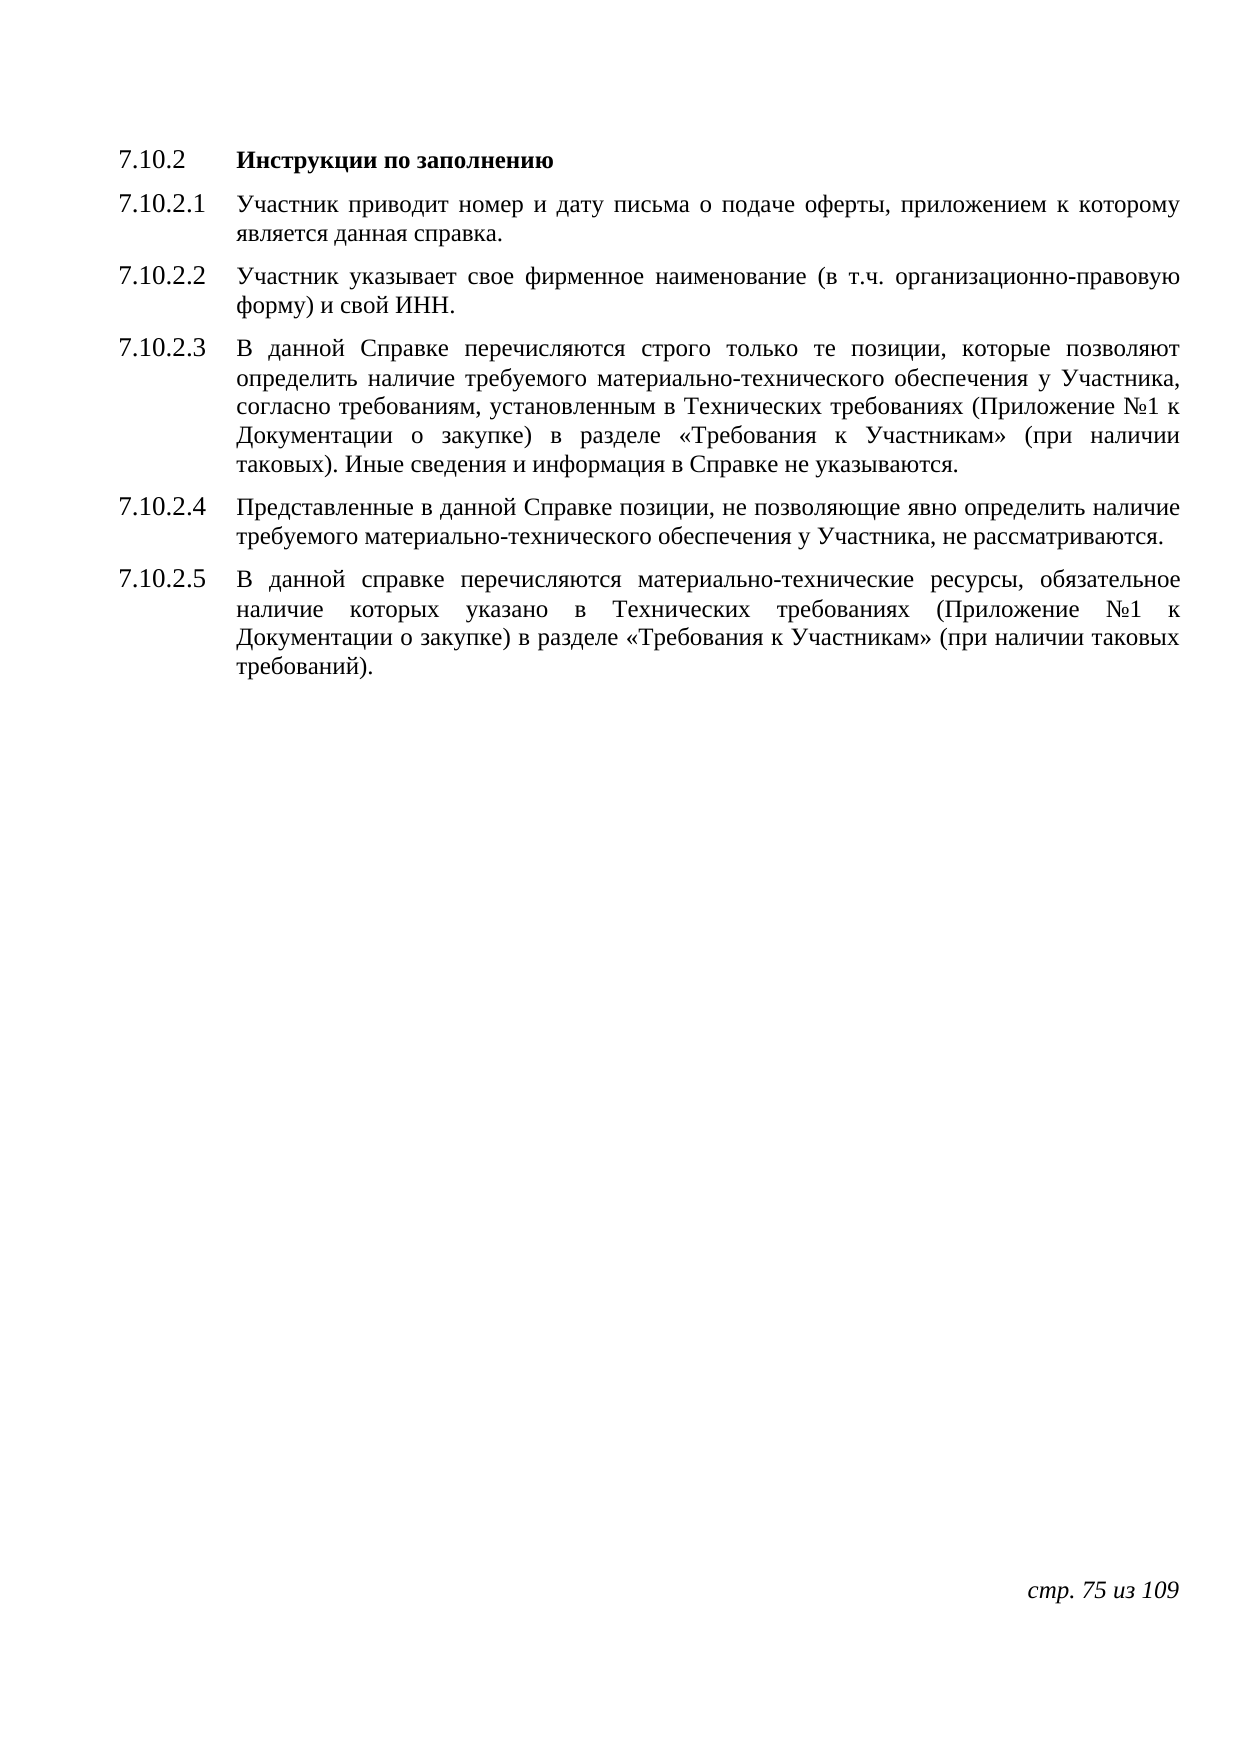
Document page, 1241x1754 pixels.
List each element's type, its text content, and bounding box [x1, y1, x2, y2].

text В данной Справке перечисляются строго только те позиции, которые позволяют определить наличие требуемого материально-технического обеспечения у Участника, согласно требованиям, установленным в Технических требованиях (Приложение №1 к Документации о закупке) в разделе «Требования к Участникам» (при наличии таковых). Иные сведения и информация в Справке не указываются. [118, 332, 1181, 478]
text Представленные в данной Справке позиции, не позволяющие явно определить наличие требуемого материально-технического обеспечения у Участника, не рассматриваются. [118, 490, 1181, 550]
text Участник приводит номер и дату письма о подаче оферты, приложением к которому является данная справка. [118, 187, 1181, 247]
text Участник указывает свое фирменное наименование (в т.ч. организационно-правовую форму) и свой ИНН. [118, 259, 1181, 319]
text Инструкции по заполнению [118, 143, 1181, 174]
text В данной справке перечисляются материально-технические ресурсы, обязательное наличие которых указано в Технических требованиях (Приложение №1 к Документации о закупке) в разделе «Требования к Участникам» (при наличии таковых требований). [118, 563, 1181, 680]
